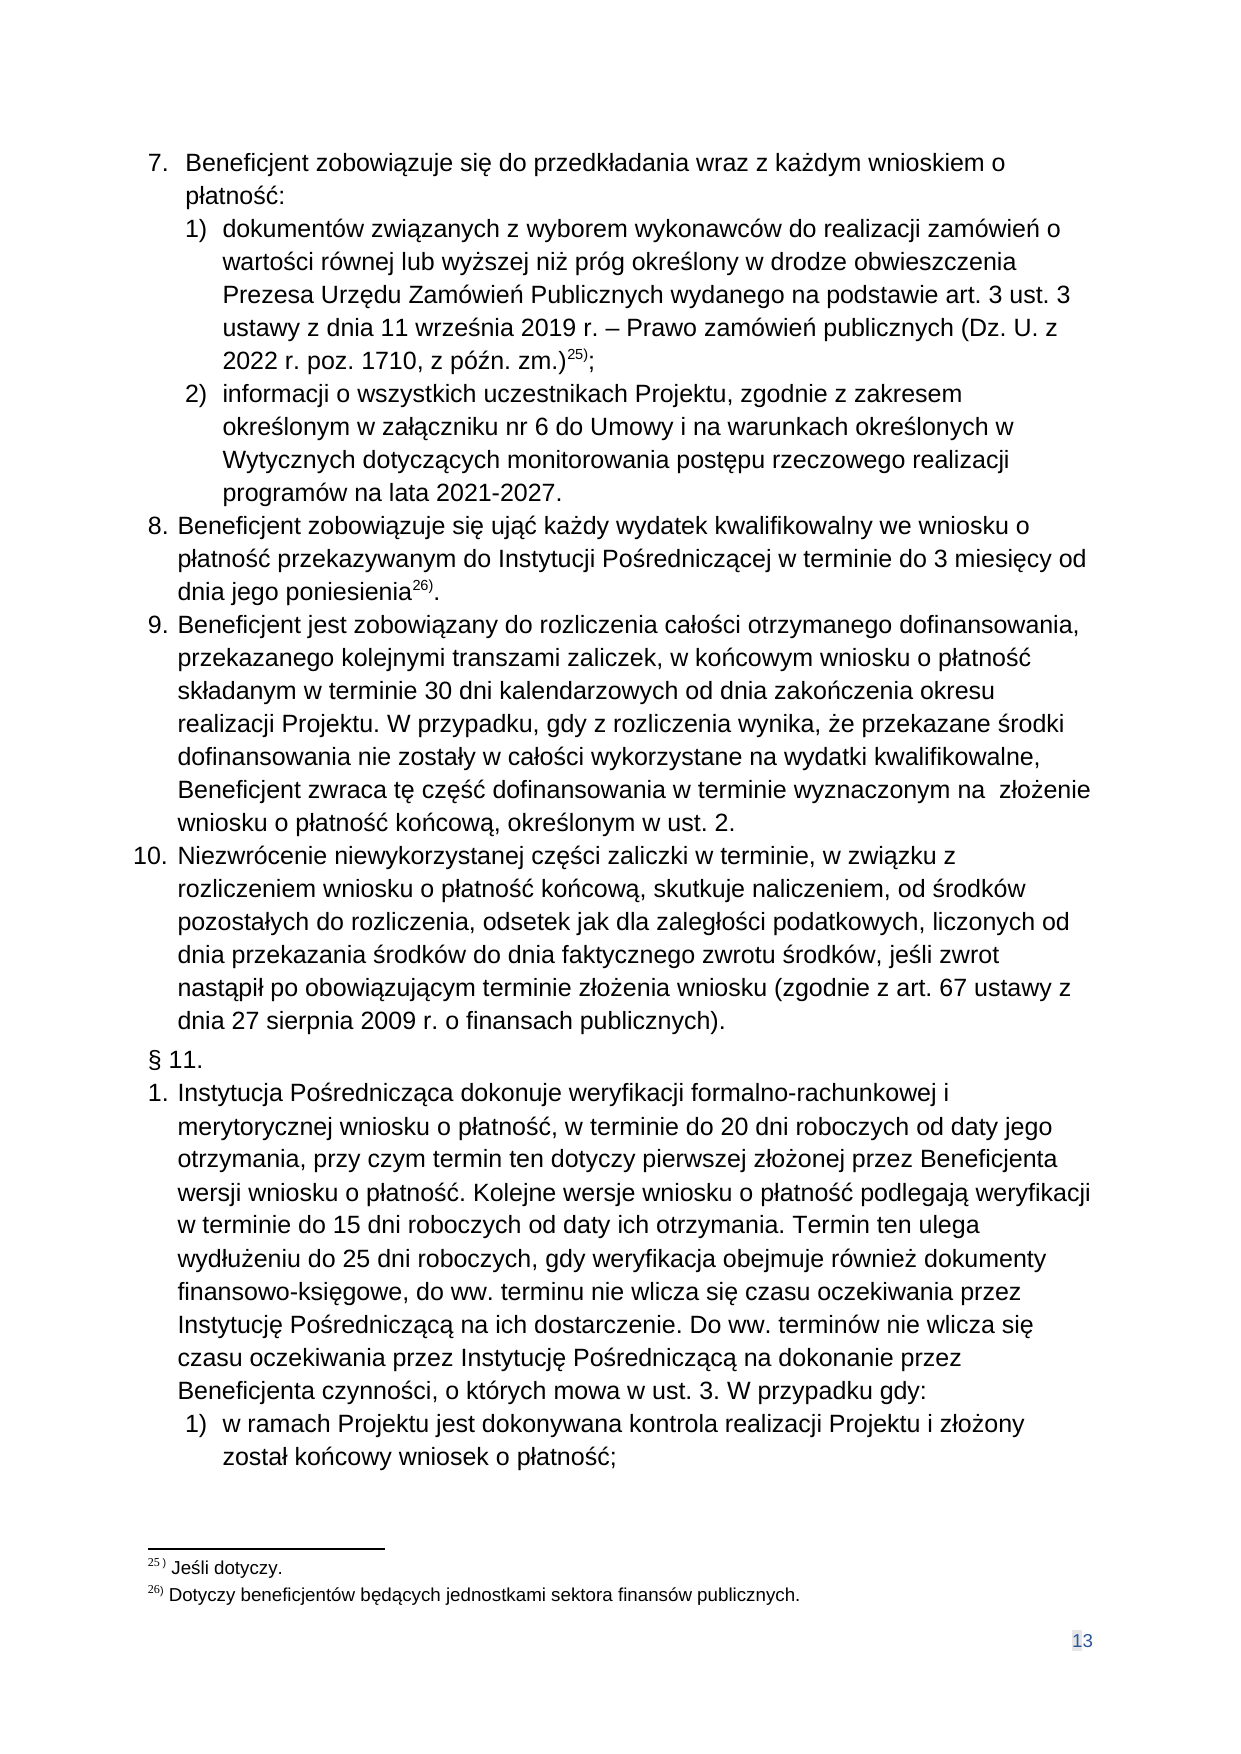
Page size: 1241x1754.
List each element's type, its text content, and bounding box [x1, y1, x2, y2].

list Beneficjent jest zobowiązany do rozliczenia całości otrzymanego dofinansowania, przekazanego kolejnymi transzami zaliczek, w końcowym wniosku o płatność składanym w terminie 30 dni kalendarzowych od dnia zakończenia okresu realizacji Projektu. W przypadku, gdy z rozliczenia wynika, że przekazane środki dofinansowania nie zostały w całości wykorzystane na wydatki kwalifikowalne, Beneficjent zwraca tę część dofinansowania w terminie wyznaczonym na złożenie wniosku o płatność końcową, określonym w ust. 2. [148, 610, 1093, 837]
list dokumentów związanych z wyborem wykonawców do realizacji zamówień o wartości równej lub wyższej niż próg określony w drodze obwieszczenia Prezesa Urzędu Zamówień Publicznych wydanego na podstawie art. 3 ust. 3 ustawy z dnia 11 września 2019 r. – Prawo zamówień publicznych (Dz. U. z 2022 r. poz. 1710, z późn. zm.)); [185, 214, 1093, 374]
list Niezwrócenie niewykorzystanej części zaliczki w terminie, w związku z rozliczeniem wniosku o płatność końcową, skutkuje naliczeniem, od środków pozostałych do rozliczenia, odsetek jak dla zaległości podatkowych, liczonych od dnia przekazania środków do dnia faktycznego zwrotu środków, jeśli zwrot nastąpił po obowiązującym terminie złożenia wniosku (zgodnie z art. 67 ustawy z dnia 27 sierpnia 2009 r. o finansach publicznych). [133, 841, 1093, 1035]
list w ramach Projektu jest dokonywana kontrola realizacji Projektu i złożony został końcowy wniosek o płatność; [185, 1409, 1093, 1470]
subtitle § 11. [148, 1045, 1093, 1074]
list informacji o wszystkich uczestnikach Projektu, zgodnie z zakresem określonym w załączniku nr 6 do Umowy i na warunkach określonych w Wytycznych dotyczących monitorowania postępu rzeczowego realizacji programów na lata 2021-2027. [185, 379, 1093, 507]
list Instytucja Pośrednicząca dokonuje weryfikacji formalno-rachunkowej i merytorycznej wniosku o płatność, w terminie do 20 dni roboczych od daty jego otrzymania, przy czym termin ten dotyczy pierwszej złożonej przez Beneficjenta wersji wniosku o płatność. Kolejne wersje wniosku o płatność podlegają weryfikacji w terminie do 15 dni roboczych od daty ich otrzymania. Termin ten ulega wydłużeniu do 25 dni roboczych, gdy weryfikacja obejmuje również dokumenty finansowo-księgowe, do ww. terminu nie wlicza się czasu oczekiwania przez Instytucję Pośredniczącą na ich dostarczenie. Do ww. terminów nie wlicza się czasu oczekiwania przez Instytucję Pośredniczącą na dokonanie przez Beneficjenta czynności, o których mowa w ust. 3. W przypadku gdy: [148, 1078, 1093, 1404]
list Beneficjent zobowiązuje się ująć każdy wydatek kwalifikowalny we wniosku o płatność przekazywanym do Instytucji Pośredniczącej w terminie do 3 miesięcy od dnia jego poniesienia). [148, 511, 1093, 606]
list Beneficjent zobowiązuje się do przedkładania wraz z każdym wnioskiem o płatność: [148, 148, 1093, 209]
